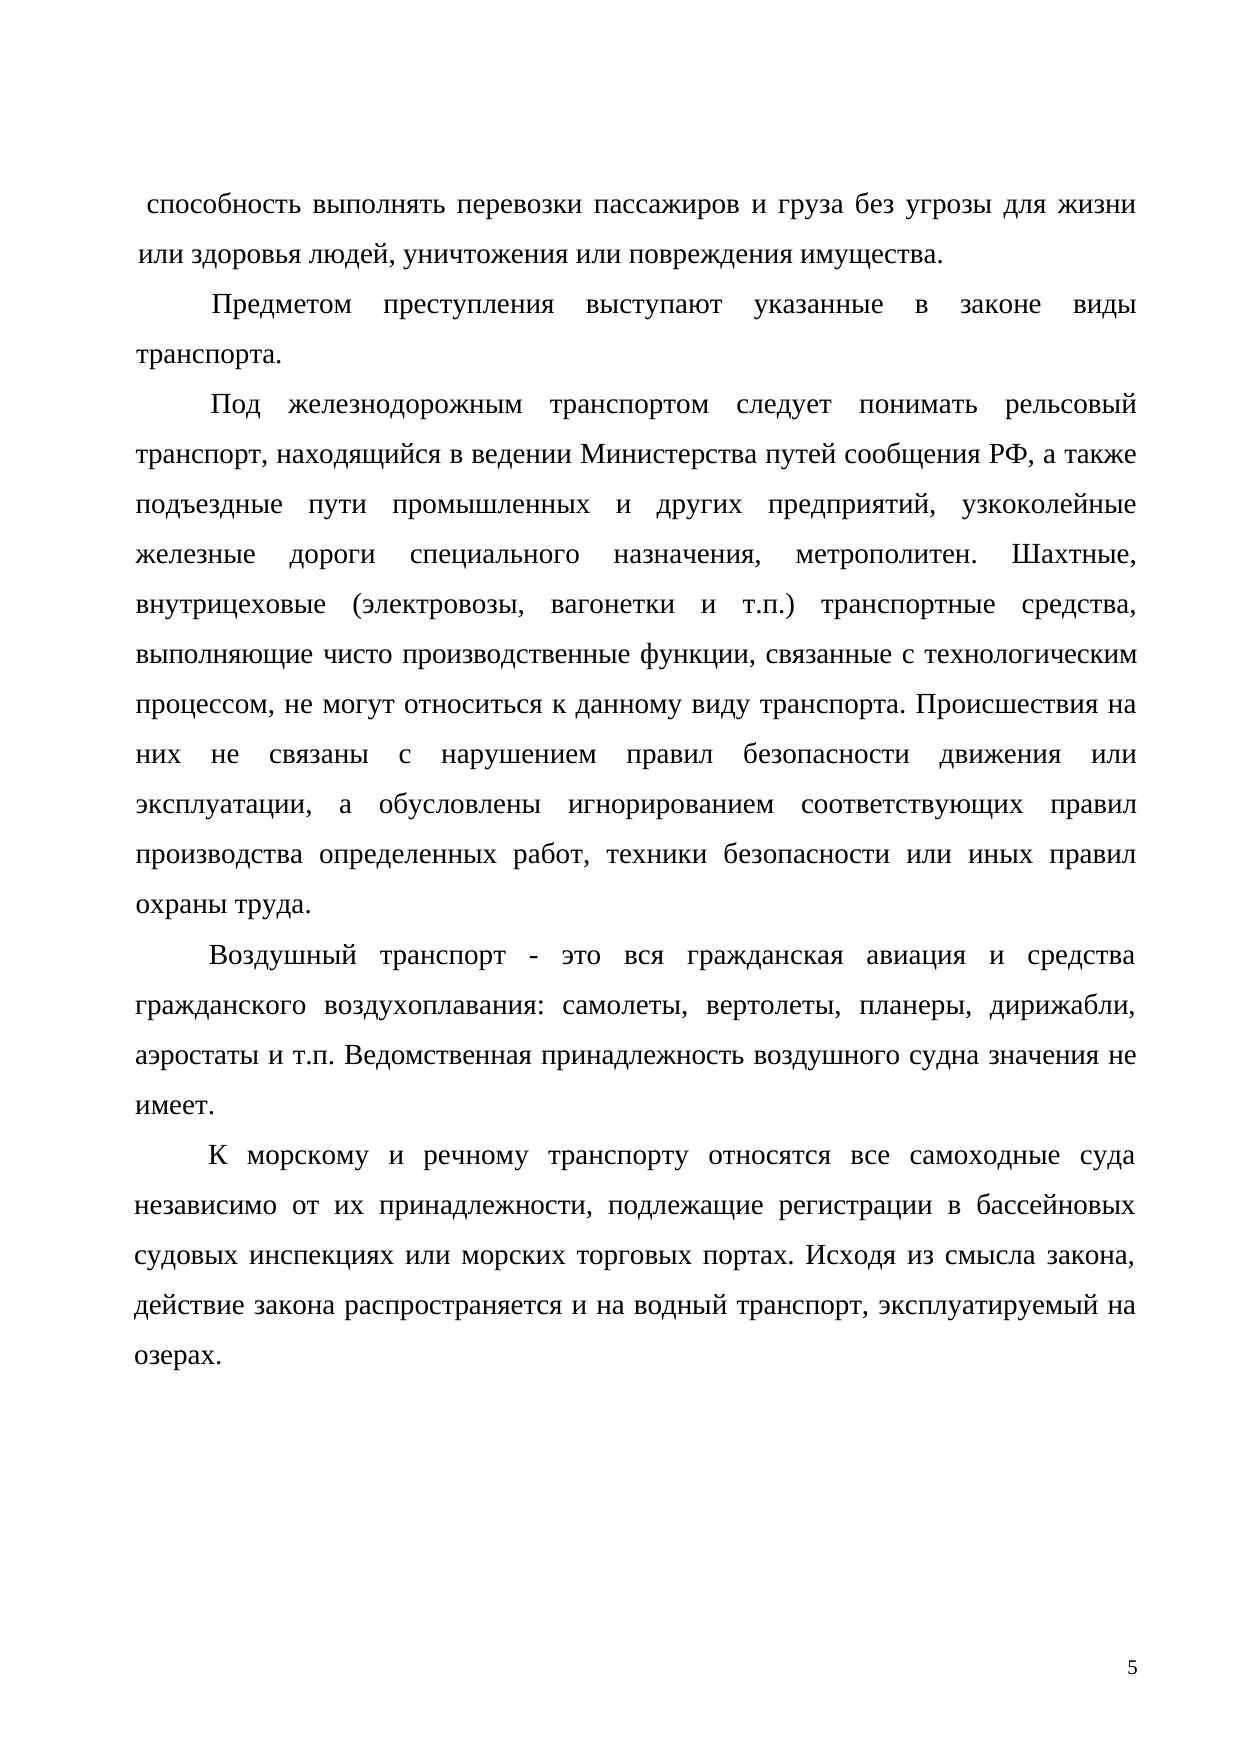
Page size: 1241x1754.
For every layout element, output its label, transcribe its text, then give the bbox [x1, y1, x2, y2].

text способность выполнять перевозки пассажиров и груза без угрозы для жизни или здоровья людей, уничтожения или повреждения имущества. [138, 173, 1137, 273]
text Предметом преступления выступают указанные в законе виды транспорта. [136, 273, 1137, 373]
text Воздушный транспорт - это вся гражданская авиация и средства гражданского воздухоплавания: самолеты, вертолеты, планеры, дирижабли, аэростаты и т.п. Ведомственная принадлежность воздушного судна значения не имеет. [135, 924, 1136, 1124]
text Под железнодорожным транспортом следует понимать рельсовый транспорт, находящийся в ведении Министерства путей сообщения РФ, а также подъездные пути промышленных и других предприятий, узкоколейные железные дороги специального назначения, метрополитен. Шахтные, внутрицеховые (электровозы, вагонетки и т.п.) транспортные средства, выполняющие чисто производственные функции, связанные с технологическим процессом, не могут относиться к данному виду транспорта. Происшествия на них не связаны с нарушением правил безопасности движения или эксплуатации, а обусловлены игнорированием соответствующих правил производства определенных работ, техники безопасности или иных правил охраны труда. [135, 373, 1137, 923]
text К морскому и речному транспорту относятся все самоходные суда независимо от их принадлежности, подлежащие регистрации в бассейновых судовых инспекциях или морских торговых портах. Исходя из смысла закона, действие закона распространяется и на водный транспорт, эксплуатируемый на озерах. [134, 1124, 1136, 1374]
